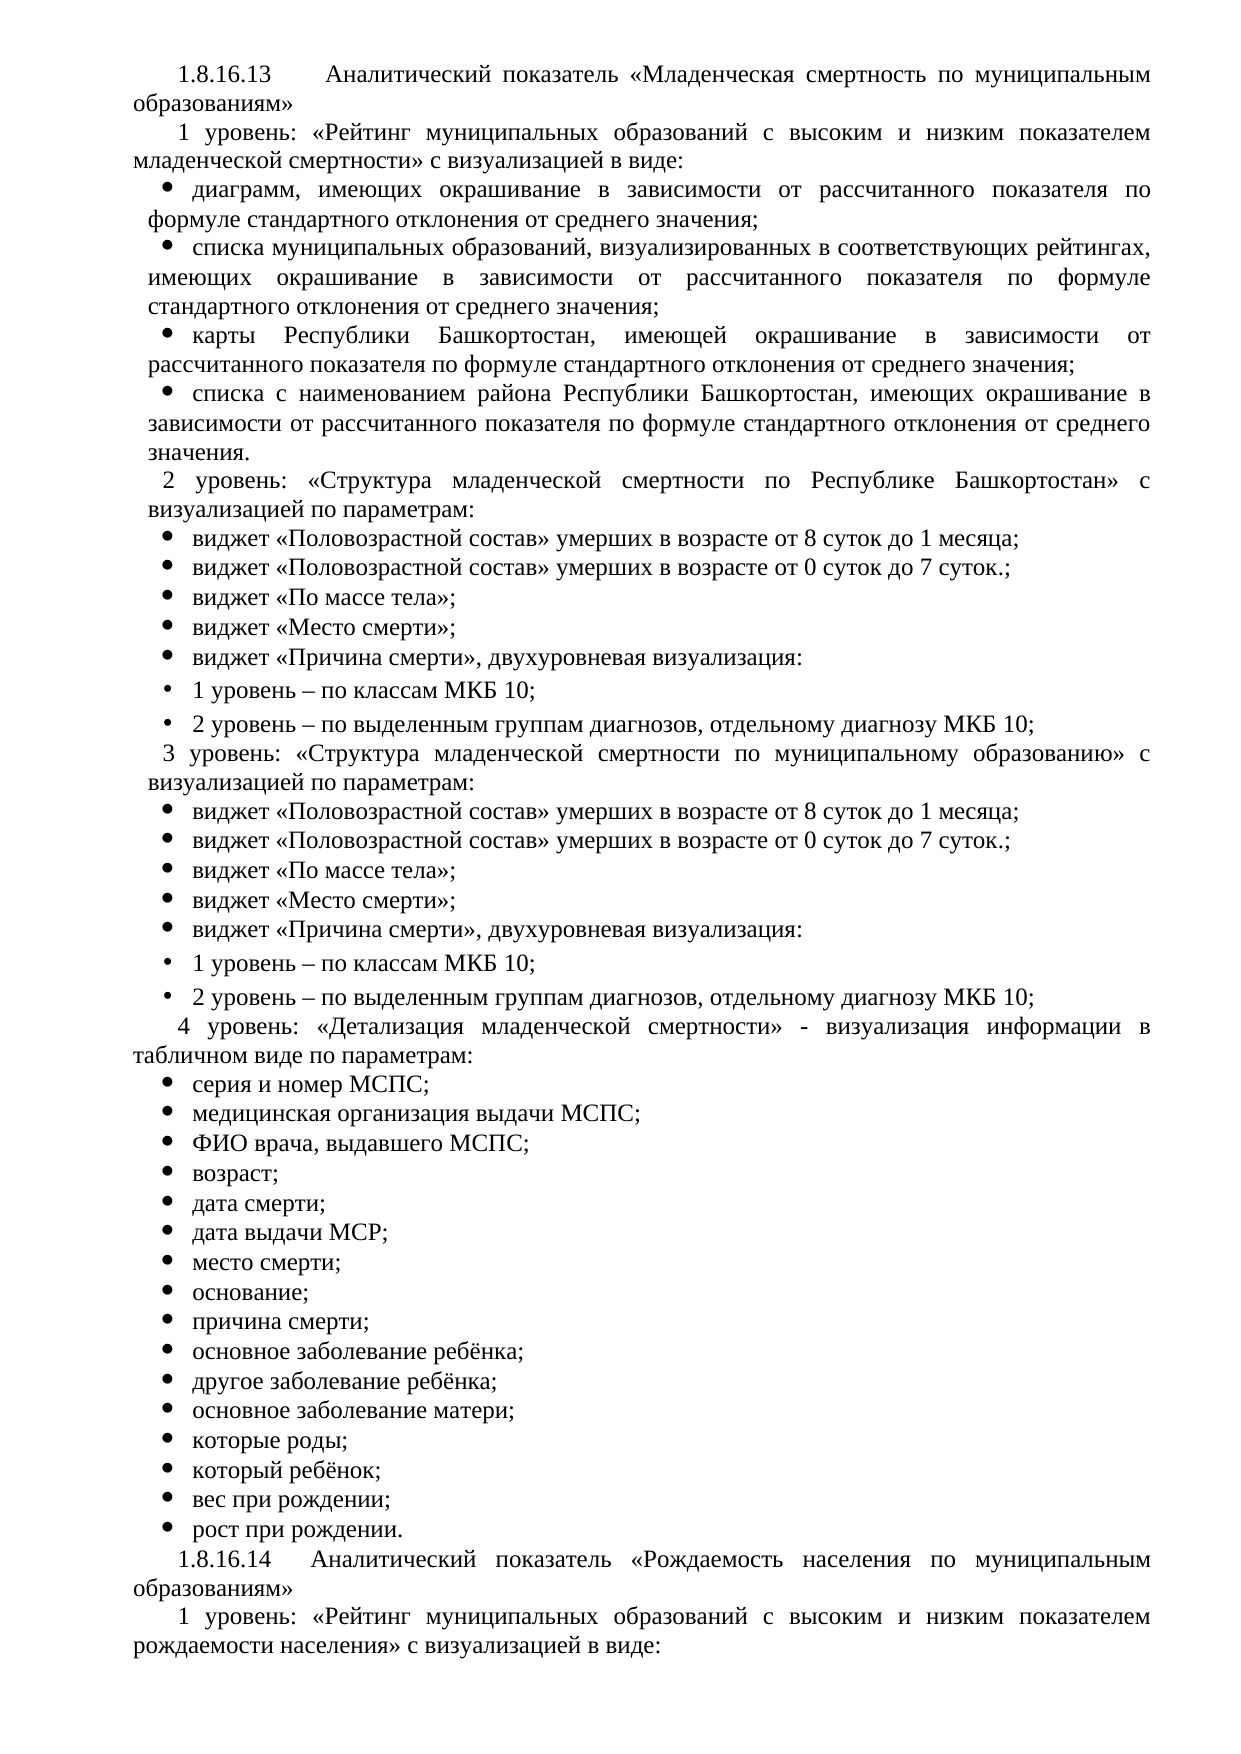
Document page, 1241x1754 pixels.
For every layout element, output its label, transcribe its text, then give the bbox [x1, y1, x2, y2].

list списка муниципальных образований, визуализированных в соответствующих рейтингах, имеющих окрашивание в зависимости от рассчитанного показателя по формуле стандартного отклонения от среднего значения; [148, 232, 1152, 320]
list 1 уровень – по классам МКБ 10; [148, 944, 1152, 978]
list другое заболевание ребёнка; [133, 1366, 1152, 1395]
list 2 уровень – по выделенным группам диагнозов, отдельному диагнозу МКБ 10; [148, 978, 1152, 1011]
text 1 уровень: «Рейтинг муниципальных образований с высоким и низким показателем младенческой смертности» с визуализацией в виде: [133, 117, 1152, 174]
list виджет «Причина смерти», двухуровневая визуализация: [148, 642, 1152, 671]
list диаграмм, имеющих окрашивание в зависимости от рассчитанного показателя по формуле стандартного отклонения от среднего значения; [148, 174, 1152, 232]
text 1.8.16.14 Аналитический показатель «Рождаемость населения по муниципальным образованиям» [133, 1544, 1152, 1601]
list которые роды; [133, 1425, 1152, 1455]
list виджет «Половозрастной состав» умерших в возрасте от 8 суток до 1 месяца; [148, 796, 1152, 826]
list ФИО врача, выдавшего МСПС; [133, 1128, 1152, 1158]
list виджет «По массе тела»; [148, 582, 1152, 612]
list причина смерти; [133, 1306, 1152, 1336]
list рост при рождении. [133, 1514, 1152, 1544]
text 1 уровень: «Рейтинг муниципальных образований с высоким и низким показателем рождаемости населения» с визуализацией в виде: [133, 1601, 1152, 1659]
list основное заболевание ребёнка; [133, 1336, 1152, 1366]
text 1.8.16.13 Аналитический показатель «Младенческая смертность по муниципальным образованиям» [133, 59, 1152, 117]
list серия и номер МСПС; [133, 1069, 1152, 1098]
list дата выдачи МСР; [133, 1217, 1152, 1247]
list виджет «Место смерти»; [148, 612, 1152, 642]
list дата смерти; [133, 1188, 1152, 1217]
list вес при рождении; [133, 1484, 1152, 1514]
list виджет «Половозрастной состав» умерших в возрасте от 0 суток до 7 суток.; [148, 826, 1152, 855]
list 2 уровень – по выделенным группам диагнозов, отдельному диагнозу МКБ 10; [148, 705, 1152, 738]
list виджет «Причина смерти», двухуровневая визуализация: [148, 914, 1152, 944]
list виджет «По массе тела»; [148, 855, 1152, 885]
text 3 уровень: «Структура младенческой смертности по муниципальному образованию» с визуализацией по параметрам: [148, 738, 1152, 796]
list возраст; [133, 1158, 1152, 1188]
list который ребёнок; [133, 1455, 1152, 1484]
list основание; [133, 1277, 1152, 1306]
text 2 уровень: «Структура младенческой смертности по Республике Башкортостан» с визуализацией по параметрам: [148, 465, 1152, 523]
list списка с наименованием района Республики Башкортостан, имеющих окрашивание в зависимости от рассчитанного показателя по формуле стандартного отклонения от среднего значения. [148, 378, 1152, 465]
list виджет «Половозрастной состав» умерших в возрасте от 0 суток до 7 суток.; [148, 552, 1152, 582]
list карты Республики Башкортостан, имеющей окрашивание в зависимости от рассчитанного показателя по формуле стандартного отклонения от среднего значения; [148, 320, 1152, 378]
list виджет «Половозрастной состав» умерших в возрасте от 8 суток до 1 месяца; [148, 523, 1152, 552]
text 4 уровень: «Детализация младенческой смертности» - визуализация информации в табличном виде по параметрам: [133, 1011, 1152, 1069]
list медицинская организация выдачи МСПС; [133, 1098, 1152, 1128]
list место смерти; [133, 1247, 1152, 1277]
list основное заболевание матери; [133, 1395, 1152, 1425]
list виджет «Место смерти»; [148, 885, 1152, 914]
list 1 уровень – по классам МКБ 10; [148, 671, 1152, 705]
